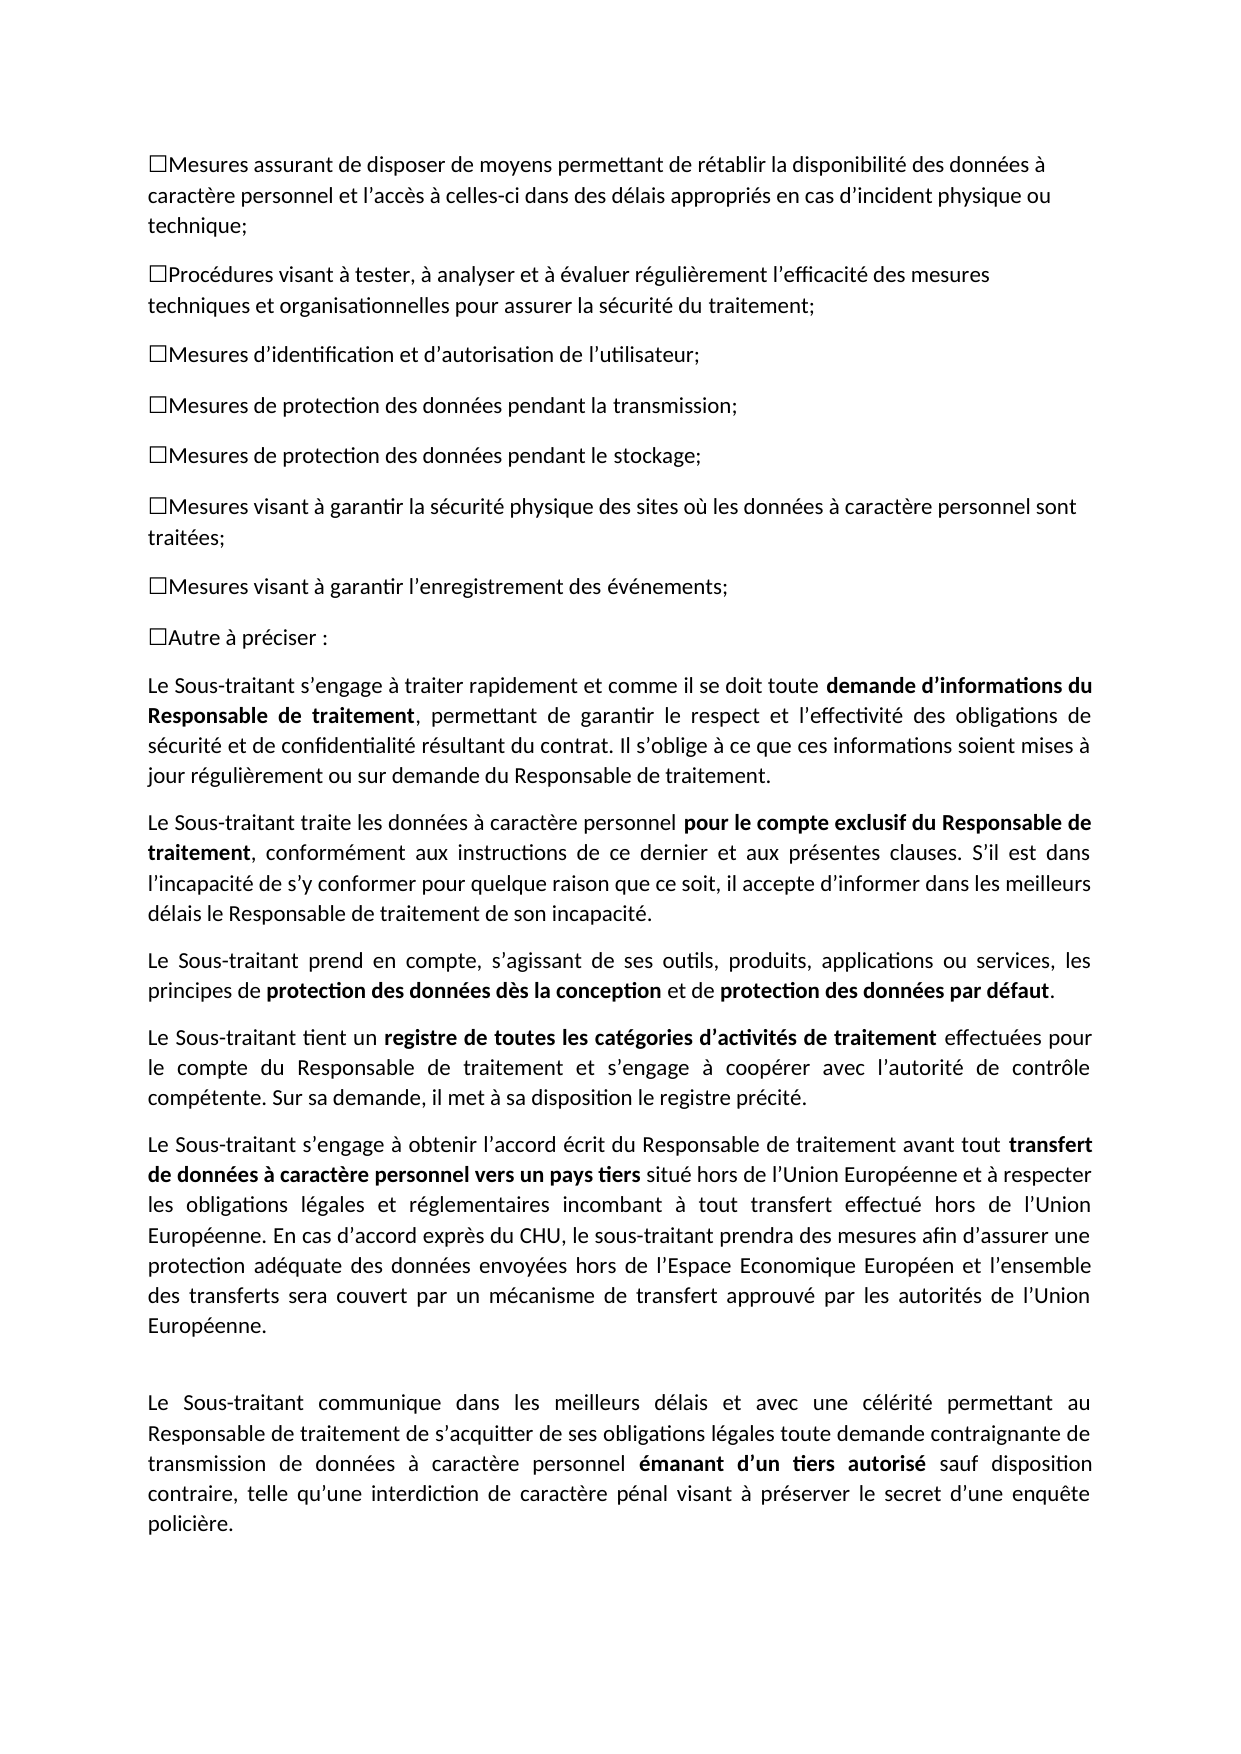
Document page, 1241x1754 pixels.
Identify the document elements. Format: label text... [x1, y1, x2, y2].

text Autre à préciser : [148, 620, 1093, 652]
text Mesures visant à garantir l’enregistrement des événements; [148, 570, 1093, 601]
text Le Sous-traitant prend en compte, s’agissant de ses outils, produits, applications ou services, les principes de protection des données dès la conception et de protection des données par défaut. [148, 946, 1093, 1004]
text Procédures visant à tester, à analyser et à évaluer régulièrement l’efficacité des mesures techniques et organisationnelles pour assurer la sécurité du traitement; [148, 258, 1093, 319]
text Le Sous-traitant s’engage à traiter rapidement et comme il se doit toute demande d’informations du Responsable de traitement, permettant de garantir le respect et l’effectivité des obligations de sécurité et de confidentialité résultant du contrat. Il s’oblige à ce que ces informations soient mises à jour régulièrement ou sur demande du Responsable de traitement. [148, 671, 1093, 789]
text Le Sous-traitant s’engage à obtenir l’accord écrit du Responsable de traitement avant tout transfert de données à caractère personnel vers un pays tiers situé hors de l’Union Européenne et à respecter les obligations légales et réglementaires incombant à tout transfert effectué hors de l’Union Européenne. En cas d’accord exprès du CHU, le sous-traitant prendra des mesures afin d’assurer une protection adéquate des données envoyées hors de l’Espace Economique Européen et l’ensemble des transferts sera couvert par un mécanisme de transfert approuvé par les autorités de l’Union Européenne. [148, 1130, 1093, 1339]
text Mesures d’identification et d’autorisation de l’utilisateur; [148, 338, 1093, 370]
text Le Sous-traitant traite les données à caractère personnel pour le compte exclusif du Responsable de traitement, conformément aux instructions de ce dernier et aux présentes clauses. S’il est dans l’incapacité de s’y conformer pour quelque raison que ce soit, il accepte d’informer dans les meilleurs délais le Responsable de traitement de son incapacité. [148, 808, 1093, 927]
text Mesures de protection des données pendant le stockage; [148, 439, 1093, 471]
text Mesures assurant de disposer de moyens permettant de rétablir la disponibilité des données à caractère personnel et l’accès à celles-ci dans des délais appropriés en cas d’incident physique ou technique; [148, 148, 1093, 239]
text Mesures visant à garantir la sécurité physique des sites où les données à caractère personnel sont traitées; [148, 490, 1093, 551]
text Le Sous-traitant tient un registre de toutes les catégories d’activités de traitement effectuées pour le compte du Responsable de traitement et s’engage à coopérer avec l’autorité de contrôle compétente. Sur sa demande, il met à sa disposition le registre précité. [148, 1023, 1093, 1111]
text Le Sous-traitant communique dans les meilleurs délais et avec une célérité permettant au Responsable de traitement de s’acquitter de ses obligations légales toute demande contraignante de transmission de données à caractère personnel émanant d’un tiers autorisé sauf disposition contraire, telle qu’une interdiction de caractère pénal visant à préserver le secret d’une enquête policière. [148, 1358, 1093, 1537]
text Mesures de protection des données pendant la transmission; [148, 389, 1093, 420]
